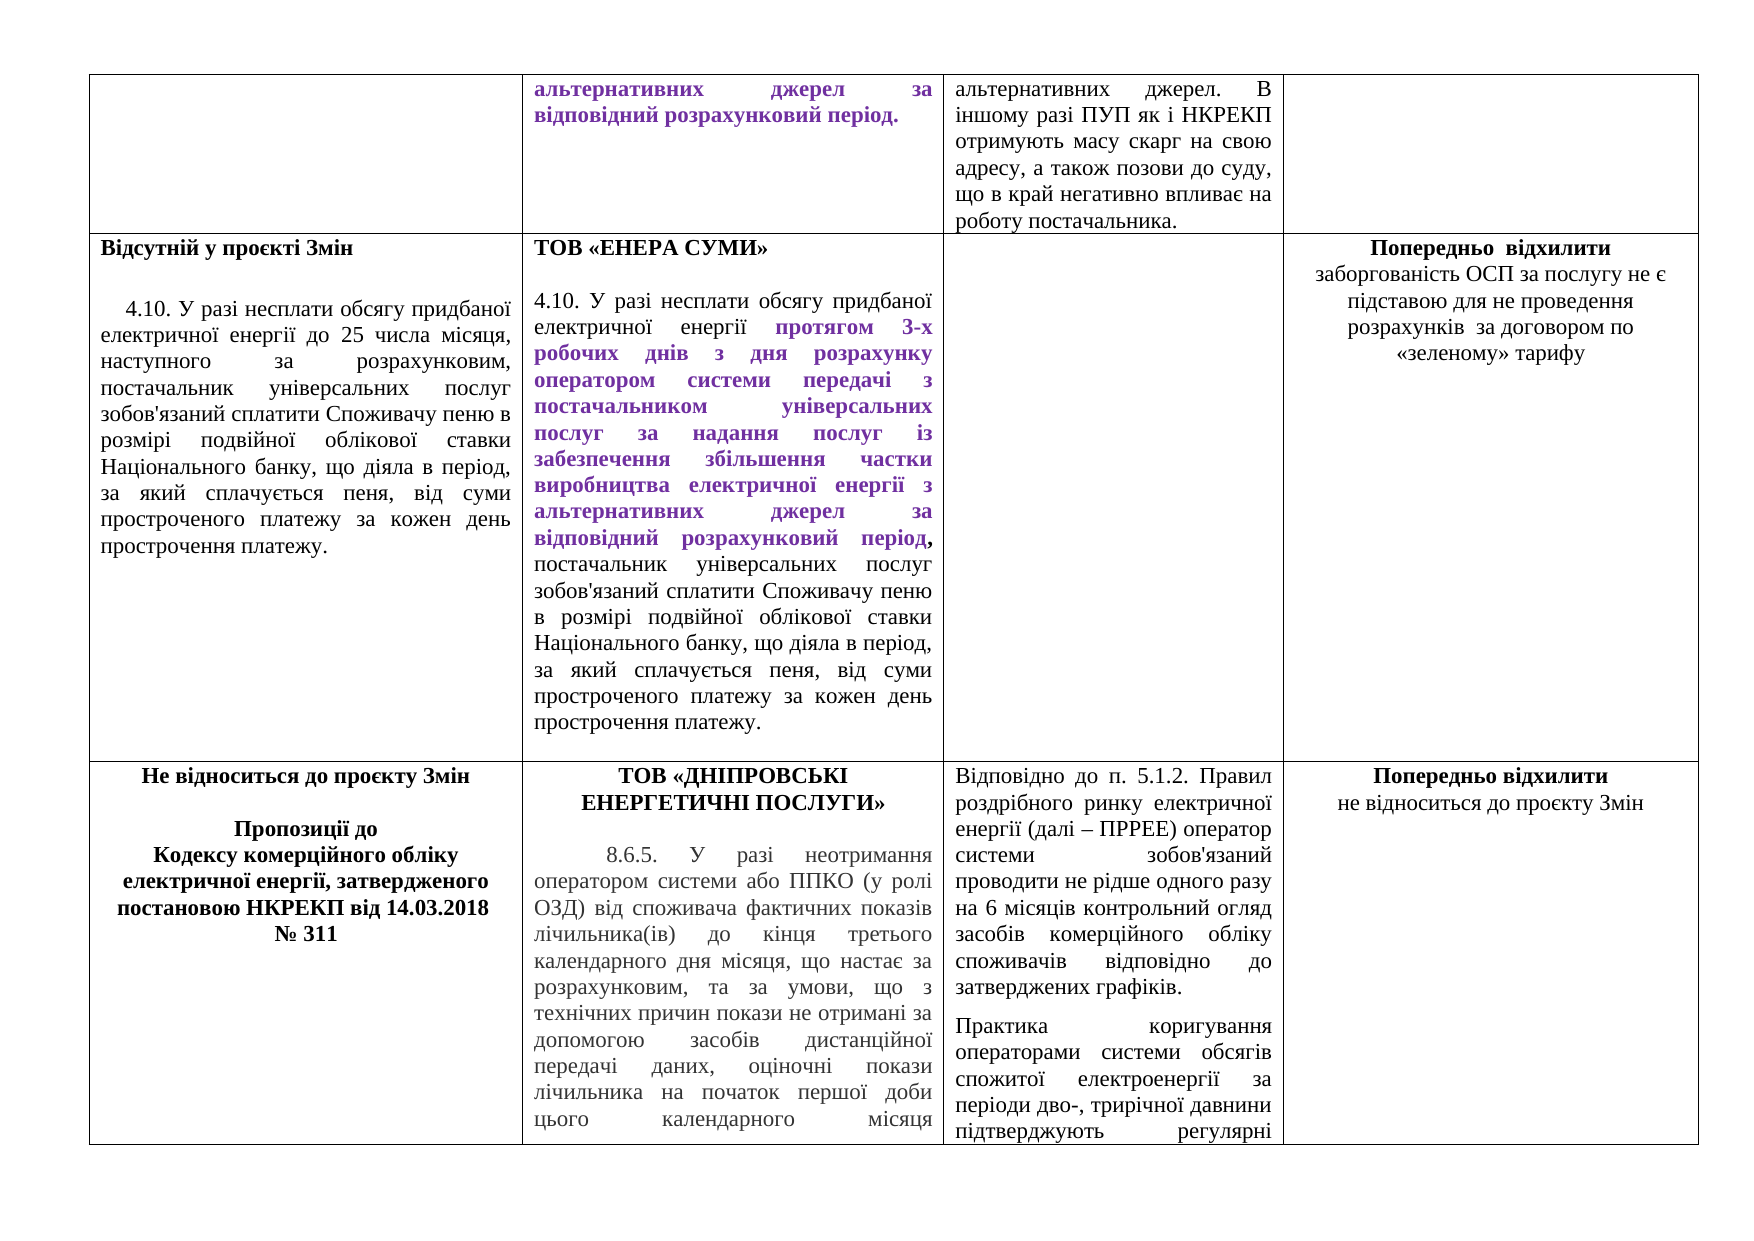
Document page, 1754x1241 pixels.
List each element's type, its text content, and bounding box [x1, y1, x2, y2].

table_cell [1284, 75, 1698, 233]
table_cell ТОВ «ЕНЕРА СУМИ» 4.10. У разі несплати обсягу придбаної електричної енергії протягом 3-х робочих днів з дня розрахунку оператором системи передачі з постачальником універсальних послуг за надання послуг із забезпечення збільшення частки виробництва електричної енергії з альтернативних джерел за відповідний розрахунковий період, постачальник універсальних послуг зобов'язаний сплатити Споживачу пеню в розмірі подвійної облікової ставки Національного банку, що діяла в період, за який сплачується пеня, від суми простроченого платежу за кожен день прострочення платежу. [523, 234, 943, 761]
table_cell Відсутній у проєкті Змін 4.10. У разі несплати обсягу придбаної електричної енергії до 25 числа місяця, наступного за розрахунковим, постачальник універсальних послуг зобов'язаний сплатити Споживачу пеню в розмірі подвійної облікової ставки Національного банку, що діяла в період, за який сплачується пеня, від суми простроченого платежу за кожен день прострочення платежу. [90, 234, 522, 761]
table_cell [944, 762, 1283, 1144]
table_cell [1284, 762, 1698, 1144]
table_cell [944, 75, 1283, 233]
table_cell Попередньо відхилити заборгованість ОСП за послугу не є підставою для не проведення розрахунків за договором по «зеленому» тарифу [1284, 234, 1698, 761]
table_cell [523, 75, 943, 233]
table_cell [523, 762, 943, 1144]
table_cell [90, 75, 522, 233]
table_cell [90, 762, 522, 1144]
table_cell [944, 234, 1283, 761]
